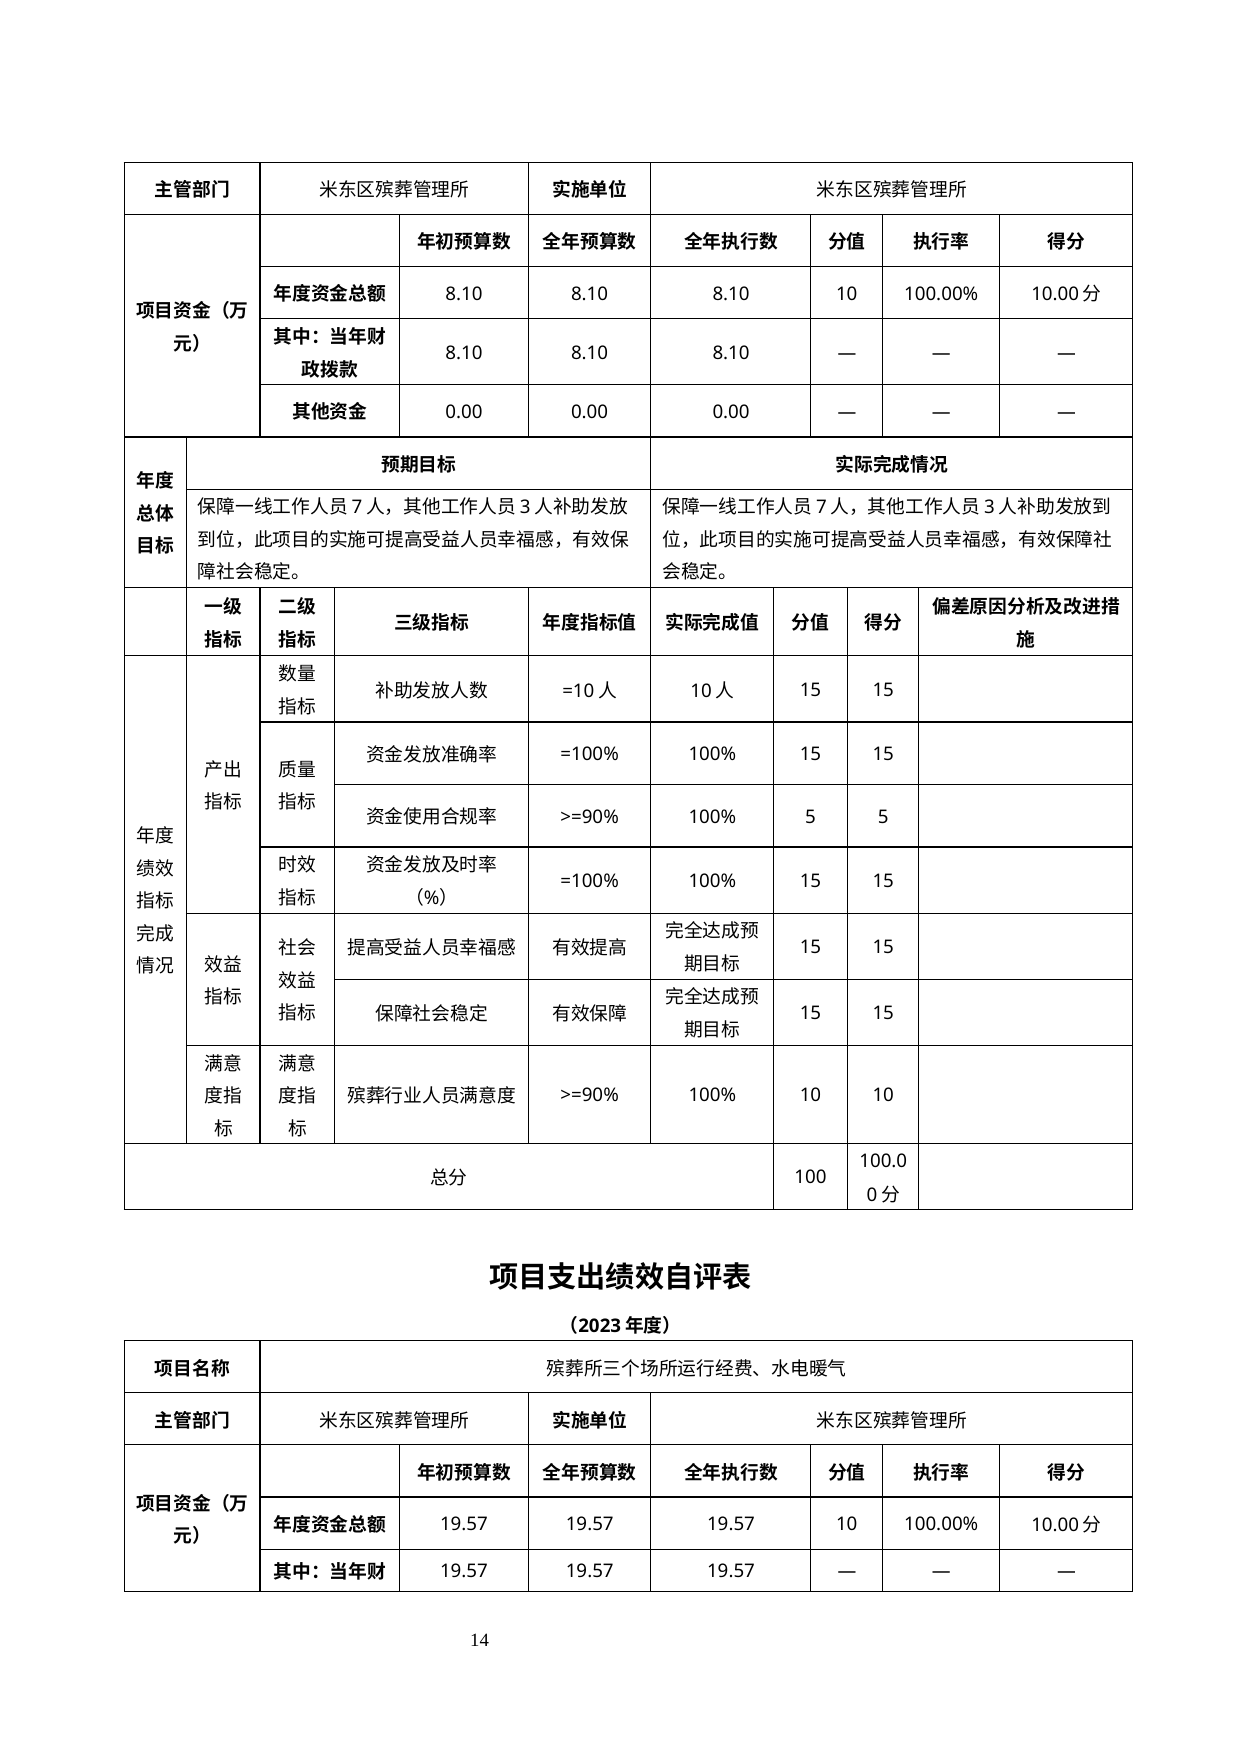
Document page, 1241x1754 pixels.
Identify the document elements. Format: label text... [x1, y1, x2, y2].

table_cell 得分 [1000, 1445, 1132, 1496]
table_cell 实际完成值 [651, 588, 773, 655]
table_cell 19.57 [400, 1498, 528, 1548]
table_cell 19.57 [651, 1550, 810, 1591]
table_cell 19.57 [400, 1550, 528, 1591]
table_cell 米东区殡葬管理所 [261, 163, 528, 214]
table_cell 5 [848, 785, 918, 846]
table_cell 实际完成情况 [651, 438, 1132, 488]
table_cell 米东区殡葬管理所 [651, 163, 1132, 214]
table_cell 0.00 [651, 385, 810, 436]
table_cell — [883, 385, 999, 436]
table_cell [919, 848, 1132, 912]
table_cell [125, 588, 186, 655]
table_cell [919, 914, 1132, 978]
table_cell 15 [848, 656, 918, 721]
table_cell [261, 1445, 399, 1496]
table_cell 年初预算数 [400, 215, 528, 266]
table_cell 10.00分 [1000, 1498, 1132, 1548]
table_cell 10.00分 [1000, 267, 1132, 318]
table_cell [919, 656, 1132, 721]
table_cell [919, 785, 1132, 846]
table_cell 执行率 [883, 1445, 999, 1496]
table_cell 产出指标 [187, 656, 259, 912]
table_cell 100.00% [883, 1498, 999, 1548]
table_cell [919, 1046, 1132, 1143]
table_cell 得分 [1000, 215, 1132, 266]
table_cell 保障一线工作人员7人，其他工作人员3人补助发放到位，此项目的实施可提高受益人员幸福感，有效保障社会稳定。 [187, 490, 650, 587]
table_cell — [1000, 319, 1132, 384]
table_cell 10 [848, 1046, 918, 1143]
text （2023年度） [187, 1308, 1053, 1340]
table_cell 保障一线工作人员7人，其他工作人员3人补助发放到位，此项目的实施可提高受益人员幸福感，有效保障社会稳定。 [651, 490, 1132, 587]
table_cell 米东区殡葬管理所 [261, 1393, 528, 1444]
table_cell 10 [811, 267, 882, 318]
table_cell 二级指标 [261, 588, 334, 655]
table_cell [919, 723, 1132, 784]
table_cell [919, 980, 1132, 1044]
table_cell 时效指标 [261, 848, 334, 912]
table_cell =100% [529, 723, 650, 784]
table_cell 5 [774, 785, 847, 846]
table_cell 提高受益人员幸福感 [335, 914, 528, 978]
table_cell >=90% [529, 1046, 650, 1143]
table_cell 分值 [811, 1445, 882, 1496]
table_cell 15 [848, 848, 918, 912]
table_cell =10人 [529, 656, 650, 721]
table_cell 年初预算数 [400, 1445, 528, 1496]
table_cell 8.10 [651, 319, 810, 384]
table_cell — [883, 319, 999, 384]
table_cell 0.00 [529, 385, 650, 436]
table_cell 其中：当年财政拨款 [261, 319, 399, 384]
table_cell 其中：当年财政拨款 [261, 1550, 399, 1591]
table_cell 米东区殡葬管理所 [651, 1393, 1132, 1444]
table_cell 15 [774, 656, 847, 721]
table_cell — [1000, 1550, 1132, 1591]
table_cell 100% [651, 1046, 773, 1143]
table_cell 全年预算数 [529, 1445, 650, 1496]
table_cell 完全达成预期目标 [651, 914, 773, 978]
table_cell 实施单位 [529, 163, 650, 214]
table_cell 执行率 [883, 215, 999, 266]
table_cell 实施单位 [529, 1393, 650, 1444]
table_cell 总分 [125, 1144, 773, 1209]
table_cell 15 [848, 914, 918, 978]
table_cell 年度指标值 [529, 588, 650, 655]
table_cell 19.57 [529, 1550, 650, 1591]
table_cell — [883, 1550, 999, 1591]
table_cell 主管部门 [125, 1393, 259, 1444]
table_cell [261, 215, 399, 266]
table_cell 主管部门 [125, 163, 259, 214]
table_cell 一级指标 [187, 588, 259, 655]
table_cell 有效提高 [529, 914, 650, 978]
table_cell 19.57 [651, 1498, 810, 1548]
table_cell 15 [774, 723, 847, 784]
table_cell 100 [774, 1144, 847, 1209]
table_cell 得分 [848, 588, 918, 655]
table_cell — [811, 319, 882, 384]
table_cell 质量指标 [261, 723, 334, 846]
table_cell 100% [651, 723, 773, 784]
table_cell 100.00分 [848, 1144, 918, 1209]
table_cell >=90% [529, 785, 650, 846]
table_header 项目名称 [125, 1341, 259, 1392]
table_cell 满意度指标 [261, 1046, 334, 1143]
table_cell 补助发放人数 [335, 656, 528, 721]
text 项目支出绩效自评表 [187, 1243, 1053, 1308]
table_cell 全年执行数 [651, 215, 810, 266]
table_header 殡葬所三个场所运行经费、水电暖气 [261, 1341, 1132, 1392]
table_cell 资金发放及时率（%） [335, 848, 528, 912]
table_cell 偏差原因分析及改进措施 [919, 588, 1132, 655]
table_cell 19.57 [529, 1498, 650, 1548]
table_cell 100% [651, 785, 773, 846]
table_cell 预期目标 [187, 438, 650, 488]
table_cell 10 [774, 1046, 847, 1143]
table_cell 8.10 [529, 319, 650, 384]
table_cell 全年预算数 [529, 215, 650, 266]
table_cell 100% [651, 848, 773, 912]
table_cell 数量指标 [261, 656, 334, 721]
table_cell 年度资金总额 [261, 267, 399, 318]
table_cell 其他资金 [261, 385, 399, 436]
table_cell 年度资金总额 [261, 1498, 399, 1548]
table_cell 效益指标 [187, 914, 259, 1044]
table_cell 10人 [651, 656, 773, 721]
table_cell 15 [774, 848, 847, 912]
table_cell 年度总体目标 [125, 438, 186, 587]
table_cell 满意度指标 [187, 1046, 259, 1143]
table_cell 8.10 [400, 319, 528, 384]
table_cell 资金使用合规率 [335, 785, 528, 846]
table_cell 8.10 [651, 267, 810, 318]
table_cell 分值 [774, 588, 847, 655]
table_cell 0.00 [400, 385, 528, 436]
table_cell 殡葬行业人员满意度 [335, 1046, 528, 1143]
table_cell 全年执行数 [651, 1445, 810, 1496]
table_cell 项目资金（万元） [125, 1445, 259, 1591]
table_cell 完全达成预期目标 [651, 980, 773, 1044]
table_cell — [1000, 385, 1132, 436]
table_cell 资金发放准确率 [335, 723, 528, 784]
table_cell 社会效益指标 [261, 914, 334, 1044]
table_cell =100% [529, 848, 650, 912]
table_cell [919, 1144, 1132, 1209]
table_cell 15 [774, 980, 847, 1044]
table_cell 100.00% [883, 267, 999, 318]
table_cell 15 [848, 980, 918, 1044]
table_cell 有效保障 [529, 980, 650, 1044]
table_cell 10 [811, 1498, 882, 1548]
table_cell — [811, 1550, 882, 1591]
table_cell 年度绩效指标完成情况 [125, 656, 186, 1143]
table_cell 保障社会稳定 [335, 980, 528, 1044]
table_cell 项目资金（万元） [125, 215, 259, 436]
table_cell 15 [848, 723, 918, 784]
table_cell — [811, 385, 882, 436]
table_cell 分值 [811, 215, 882, 266]
table_cell 8.10 [529, 267, 650, 318]
table_cell 15 [774, 914, 847, 978]
table_cell 三级指标 [335, 588, 528, 655]
table_cell 8.10 [400, 267, 528, 318]
